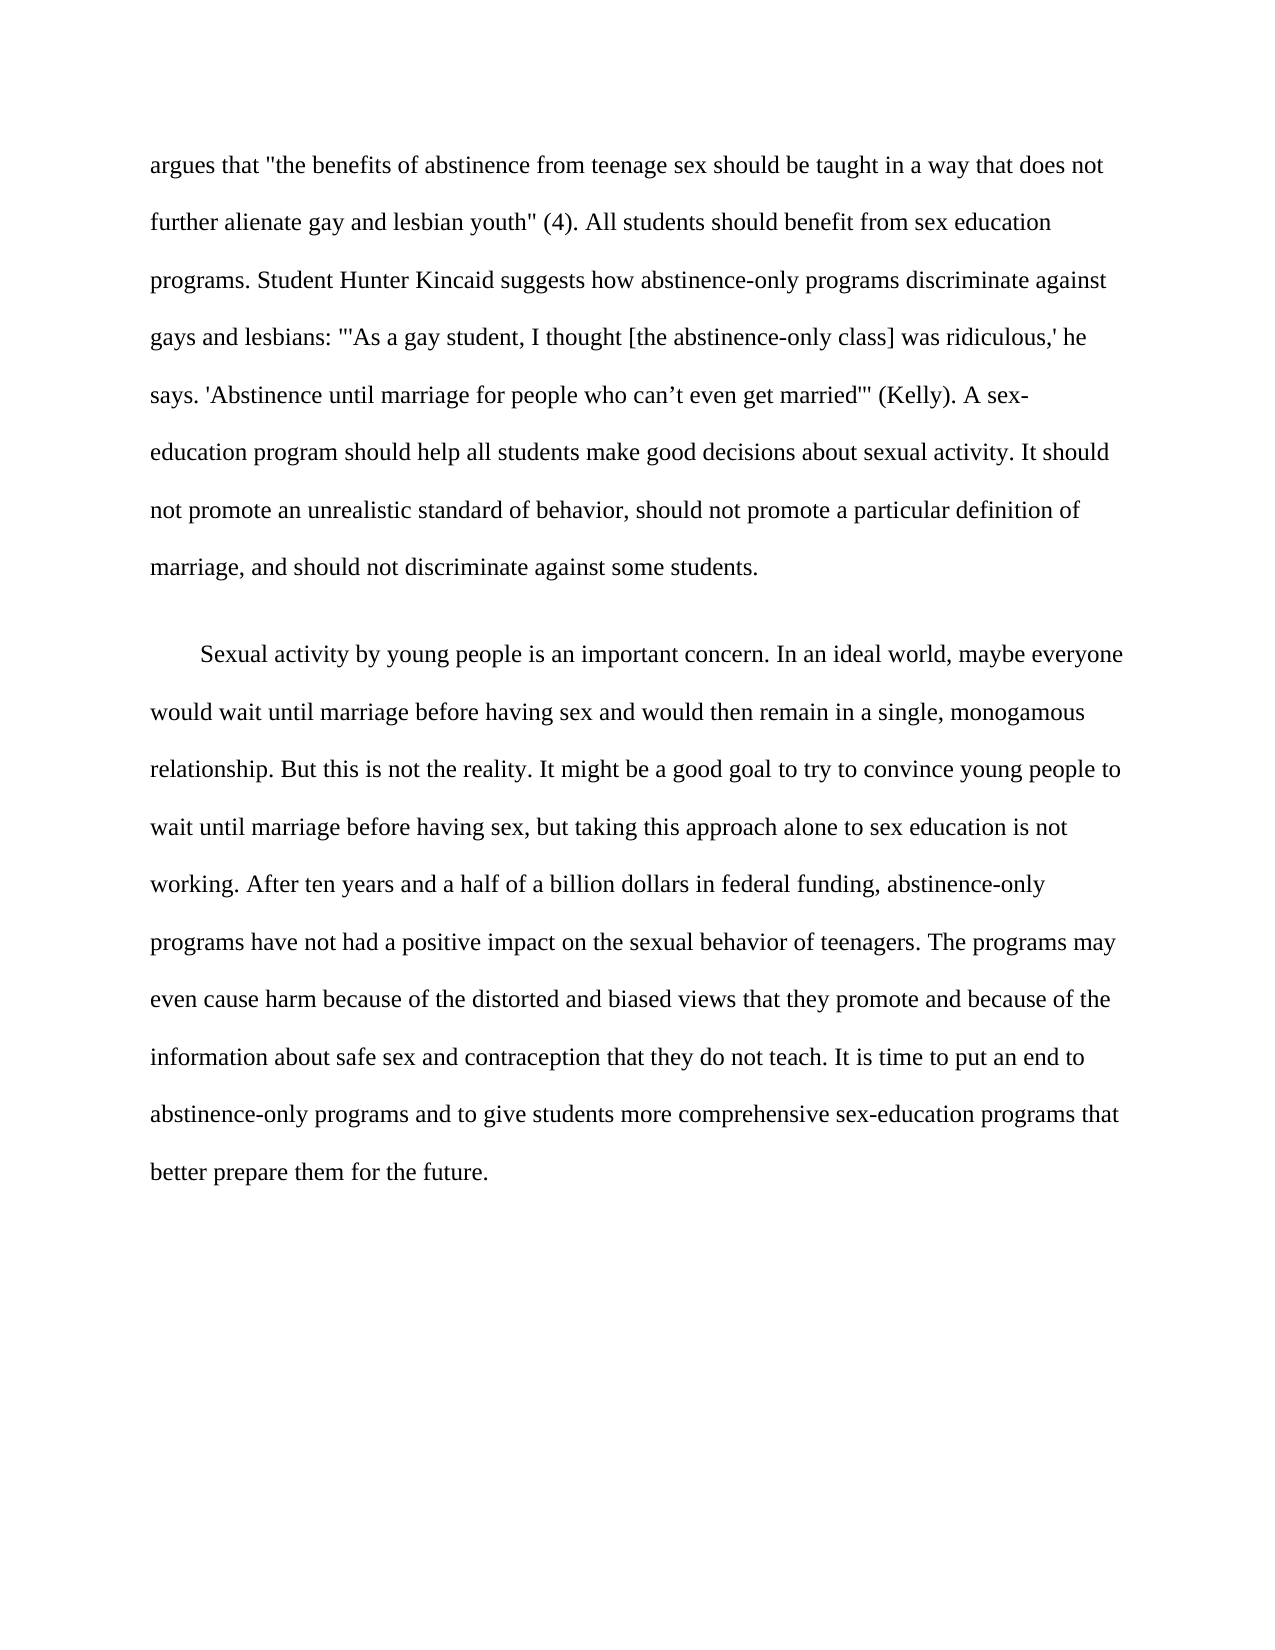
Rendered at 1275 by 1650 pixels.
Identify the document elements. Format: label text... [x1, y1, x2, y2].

text Sexual activity by young people is an important concern. In an ideal world, maybe everyone would wait until marriage before having sex and would then remain in a single, monogamous relationship. But this is not the reality. It might be a good goal to try to convince young people to wait until marriage before having sex, but taking this approach alone to sex education is not working. After ten years and a half of a billion dollars in federal funding, abstinence-only programs have not had a positive impact on the sexual behavior of teenagers. The programs may even cause harm because of the distorted and biased views that they promote and because of the information about safe sex and contraception that they do not teach. It is time to put an end to abstinence-only programs and to give students more comprehensive sex-education programs that better prepare them for the future. [150, 639, 1125, 1185]
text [150, 150, 1125, 581]
